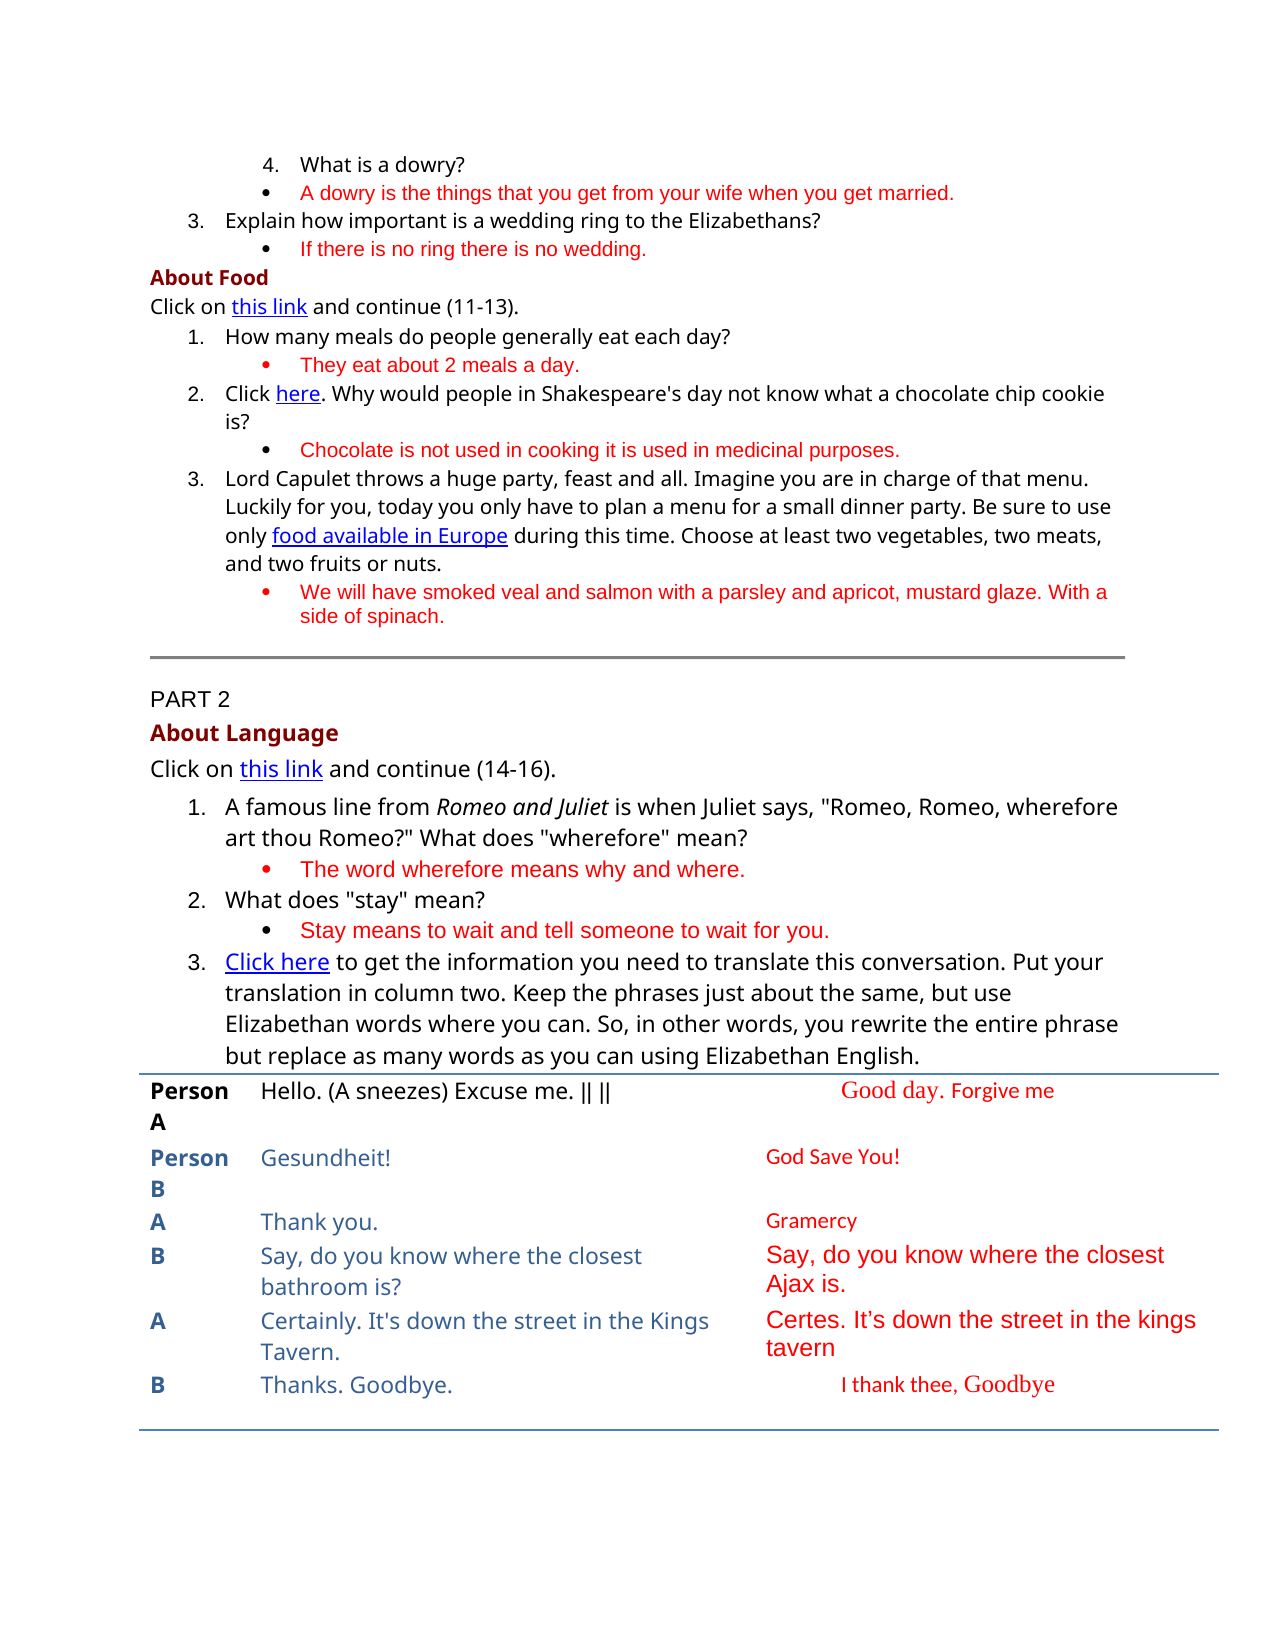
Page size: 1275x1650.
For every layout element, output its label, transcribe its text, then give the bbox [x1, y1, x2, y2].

table_cell A [139, 1305, 249, 1369]
list Click here to get the information you need to translate this conversation. Put your translation in column two. Keep the phrases just about the same, but use Elizabethan words where you can. So, in other words, you rewrite the entire phrase but replace as many words as you can using Elizabethan English. [187, 946, 1125, 1071]
table_header Good day. Forgive me [755, 1075, 1219, 1142]
table_header Hello. (A sneezes) Excuse me. || || [249, 1075, 754, 1142]
list They eat about 2 meals a day. [262, 353, 1125, 377]
list We will have smoked veal and salmon with a parsley and apricot, mustard glaze. With a side of spinach. [262, 580, 1125, 628]
table_cell B [139, 1240, 249, 1305]
table_cell I thank thee, Goodbye [755, 1369, 1219, 1429]
table_cell Certes. It’s down the street in the kings tavern [755, 1305, 1219, 1369]
list Click here. Why would people in Shakespeare's day not know what a chocolate chip cookie is? [187, 379, 1125, 436]
list Explain how important is a wedding ring to the Elizabethans? [187, 207, 1125, 235]
table_cell Gesundheit! [249, 1142, 754, 1206]
list If there is no ring there is no wedding. [262, 237, 1125, 261]
text About Food Click on this link and continue (11-13). [150, 263, 1125, 320]
table_cell Thanks. Goodbye. [249, 1369, 754, 1429]
table_cell Thank you. [249, 1206, 754, 1240]
table_cell Person B [139, 1142, 249, 1206]
list A famous line from Romeo and Juliet is when Juliet says, "Romeo, Romeo, wherefore art thou Romeo?" What does "wherefore" mean? [187, 791, 1125, 854]
table_cell A [139, 1206, 249, 1240]
table_cell Say, do you know where the closest Ajax is. [755, 1240, 1219, 1305]
list What is a dowry? [262, 150, 1125, 178]
list Chocolate is not used in cooking it is used in medicinal purposes. [262, 438, 1125, 462]
table_header Person A [139, 1075, 249, 1142]
list How many meals do people generally eat each day? [187, 322, 1125, 351]
table_cell Certainly. It's down the street in the Kings Tavern. [249, 1305, 754, 1369]
list A dowry is the things that you get from your wife when you get married. [262, 181, 1125, 204]
list Stay means to wait and tell someone to wait for you. [262, 917, 1125, 944]
table_cell God Save You! [755, 1142, 1219, 1206]
text PART 2 About Language Click on this link and continue (14-16). [150, 686, 1125, 784]
list What does "stay" mean? [187, 884, 1125, 915]
list The word wherefore means why and where. [262, 856, 1125, 882]
list Lord Capulet throws a huge party, feast and all. Imagine you are in charge of that menu. Luckily for you, today you only have to plan a menu for a small dinner party. Be sure to use only food available in Europe during this time. Choose at least two vegetables, two meats, and two fruits or nuts. [187, 464, 1125, 578]
table_cell B [139, 1369, 249, 1429]
table_cell Gramercy [755, 1206, 1219, 1240]
table_cell Say, do you know where the closest bathroom is? [249, 1240, 754, 1305]
